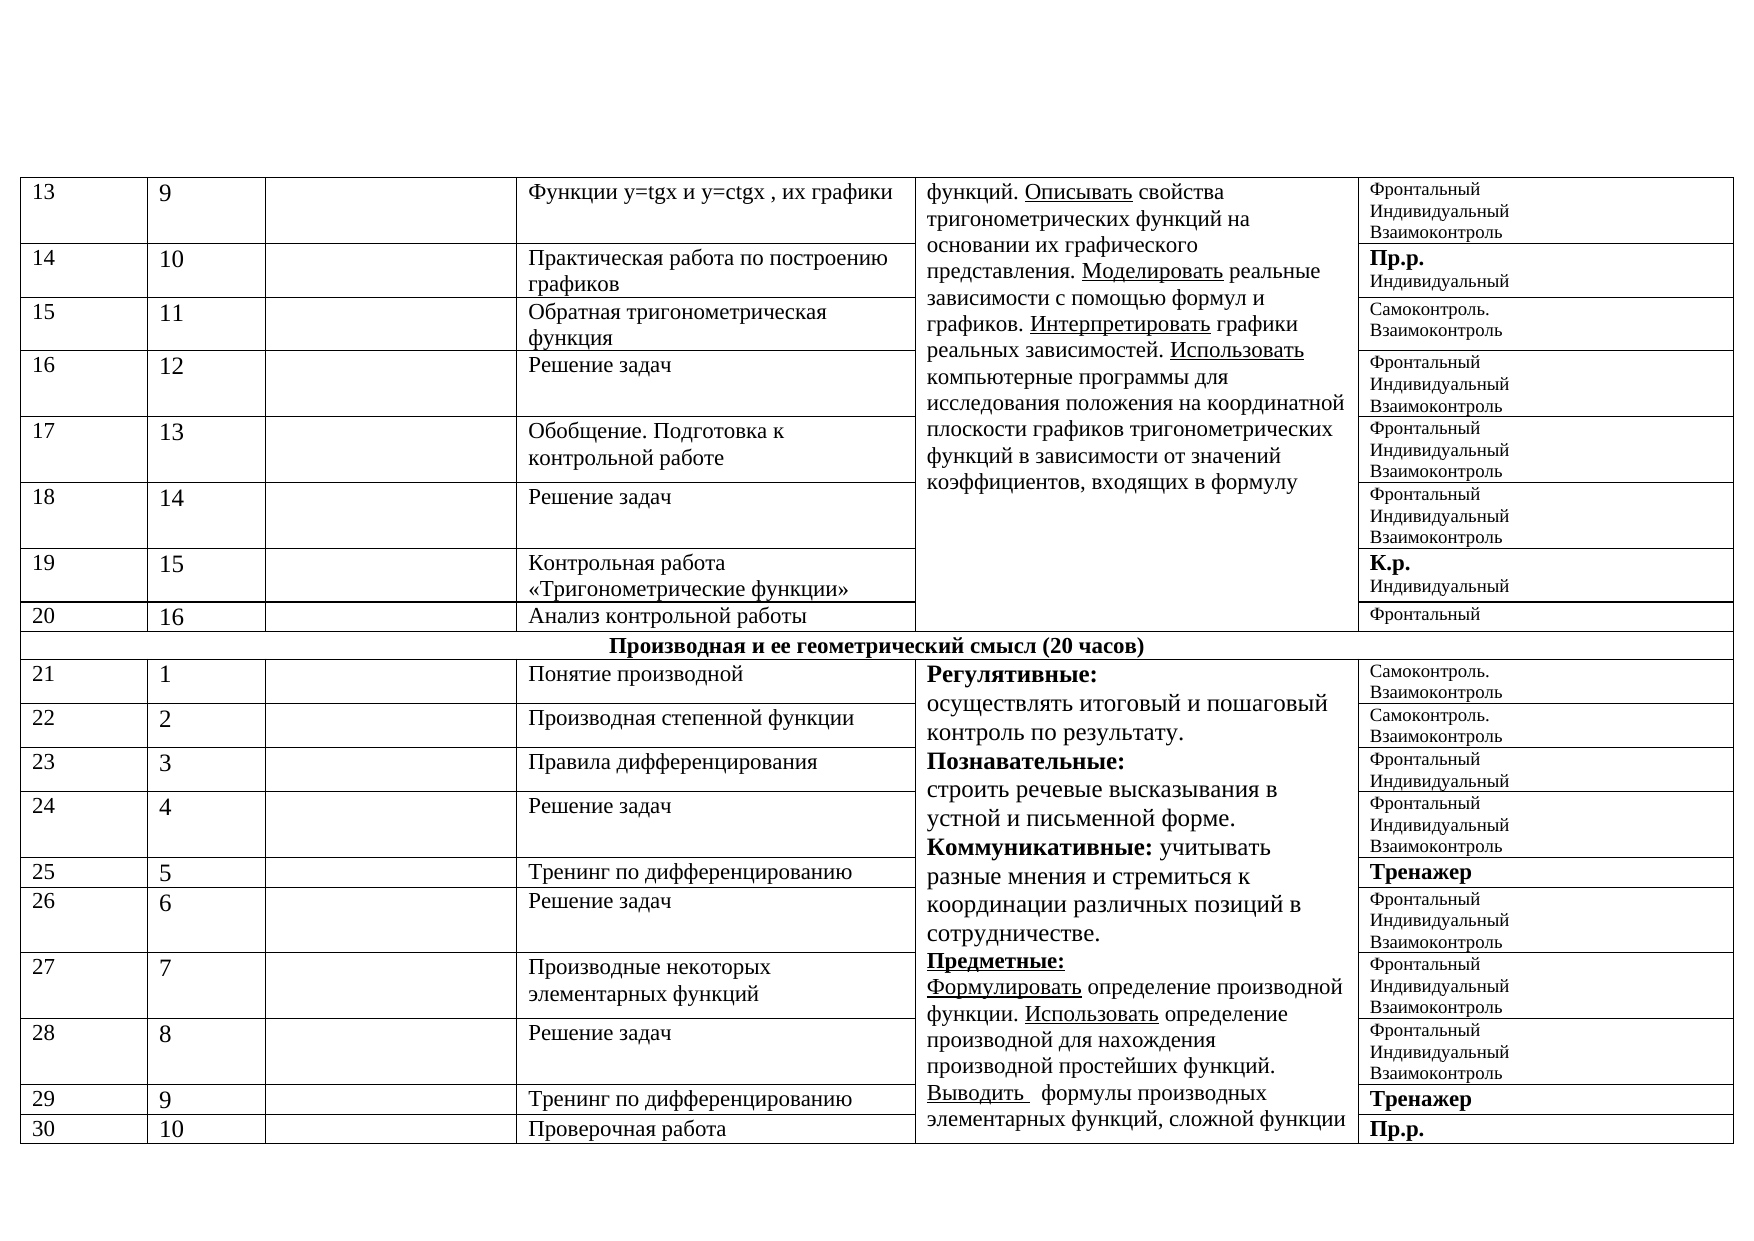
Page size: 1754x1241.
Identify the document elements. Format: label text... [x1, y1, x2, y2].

table_cell 9 [148, 1085, 265, 1113]
table_cell 16 [148, 603, 265, 631]
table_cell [517, 1115, 915, 1143]
table_cell Решение задач [517, 888, 915, 952]
table_cell Тренинг по дифференцированию [517, 1085, 915, 1113]
table_cell [266, 417, 516, 482]
table_cell [266, 858, 516, 887]
table_cell Контрольная работа «Тригонометрические функции» [517, 549, 915, 601]
table_cell Обобщение. Подготовка к контрольной работе [517, 417, 915, 482]
table_cell 11 [148, 298, 265, 350]
table_cell Тренажер [1359, 1085, 1733, 1113]
table_cell Фронтальный Индивидуальный Взаимоконтроль [1359, 792, 1733, 857]
table_cell 21 [21, 660, 147, 703]
table_cell Самоконтроль. Взаимоконтроль [1359, 298, 1733, 350]
table_cell 18 [21, 483, 147, 548]
table_cell Фронтальный Индивидуальный [1359, 748, 1733, 791]
table_cell [266, 660, 516, 703]
table_cell Фронтальный Индивидуальный Взаимоконтроль [1359, 888, 1733, 952]
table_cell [1359, 1115, 1733, 1143]
table_cell 9 [148, 178, 265, 243]
table_cell 25 [21, 858, 147, 887]
table_cell [266, 178, 516, 243]
table_cell Фронтальный [1359, 603, 1733, 631]
table_cell 10 [148, 244, 265, 297]
table_cell Обратная тригонометрическая функция [517, 298, 915, 350]
table_cell 12 [148, 351, 265, 416]
table_cell [266, 549, 516, 601]
table_cell Фронтальный Индивидуальный Взаимоконтроль [1359, 417, 1733, 482]
table_cell Фронтальный Индивидуальный Взаимоконтроль [1359, 351, 1733, 416]
table_cell [266, 351, 516, 416]
table_cell 30 [21, 1115, 147, 1143]
table_cell 14 [21, 244, 147, 297]
table_cell [266, 1019, 516, 1084]
table_cell Самоконтроль. Взаимоконтроль [1359, 660, 1733, 703]
table_cell Практическая работа по построению графиков [517, 244, 915, 297]
table_cell Решение задач [517, 1019, 915, 1084]
table_cell Пр.р. Индивидуальный [1359, 244, 1733, 297]
table_cell Тренинг по дифференцированию [517, 858, 915, 887]
table_cell [266, 483, 516, 548]
table_cell 10 [148, 1115, 265, 1143]
table_cell 23 [21, 748, 147, 791]
table_cell 6 [148, 888, 265, 952]
table_cell [266, 298, 516, 350]
table_cell К.р. Индивидуальный [1359, 549, 1733, 601]
table_cell 17 [21, 417, 147, 482]
table_cell Решение задач [517, 351, 915, 416]
table_cell 2 [148, 704, 265, 747]
table_cell Правила дифференцирования [517, 748, 915, 791]
table_cell 29 [21, 1085, 147, 1113]
table_cell 26 [21, 888, 147, 952]
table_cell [1359, 178, 1733, 243]
table_cell 24 [21, 792, 147, 857]
table_cell 7 [148, 953, 265, 1018]
table_cell Понятие производной [517, 660, 915, 703]
table_cell Функции y=tgx и y=ctgx , их графики [517, 178, 915, 243]
table_cell 14 [148, 483, 265, 548]
table_cell Анализ контрольной работы [517, 603, 915, 631]
table_cell Решение задач [517, 483, 915, 548]
table_cell Тренажер [1359, 858, 1733, 887]
table_cell [266, 1085, 516, 1113]
table_cell Самоконтроль. Взаимоконтроль [1359, 704, 1733, 747]
table_cell [266, 748, 516, 791]
table_cell 8 [148, 1019, 265, 1084]
table_cell [266, 244, 516, 297]
table_cell Решение задач [517, 792, 915, 857]
table_cell 13 [21, 178, 147, 243]
table_cell 15 [148, 549, 265, 601]
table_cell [1359, 1019, 1733, 1084]
table_cell 20 [21, 603, 147, 631]
table_cell Производная степенной функции [517, 704, 915, 747]
table_cell 1 [148, 660, 265, 703]
table_cell Производные некоторых элементарных функций [517, 953, 915, 1018]
table_cell 19 [21, 549, 147, 601]
table_cell [266, 888, 516, 952]
table_cell 28 [21, 1019, 147, 1084]
table_cell [266, 603, 516, 631]
table_cell 15 [21, 298, 147, 350]
table_cell 22 [21, 704, 147, 747]
table_cell 27 [21, 953, 147, 1018]
table_cell 3 [148, 748, 265, 791]
table_cell [266, 953, 516, 1018]
table_cell Регулятивные: осуществлять итоговый и пошаговый контроль по результату. Познавательные: строить речевые высказывания в устной и письменной форме. Коммуникативные: учитывать разные мнения и стремиться к координации различных позиций в сотрудничестве. Предметные: Формулировать определение производной функции. Использовать определение производной для нахождения производной простейших функций. Выводить формулы производных элементарных функций, сложной функции и обратной функции. Использовать правила дифференцирования функций. Находить мгновенную скорость движения точки. Использовать геометрический смысл производной для вывода уравнения касательной. Использовать полученные знания для описания и анализа реальных зависимостей [916, 660, 1358, 1143]
table_cell [266, 704, 516, 747]
table_cell 13 [148, 417, 265, 482]
table_cell Фронтальный Индивидуальный Взаимоконтроль [1359, 483, 1733, 548]
table_cell [266, 792, 516, 857]
table_cell 4 [148, 792, 265, 857]
table_cell 5 [148, 858, 265, 887]
table_cell Производная и ее геометрический смысл (20 часов) [21, 632, 1733, 658]
table_cell Фронтальный Индивидуальный Взаимоконтроль [1359, 953, 1733, 1018]
table_cell [266, 1115, 516, 1143]
table_cell 16 [21, 351, 147, 416]
